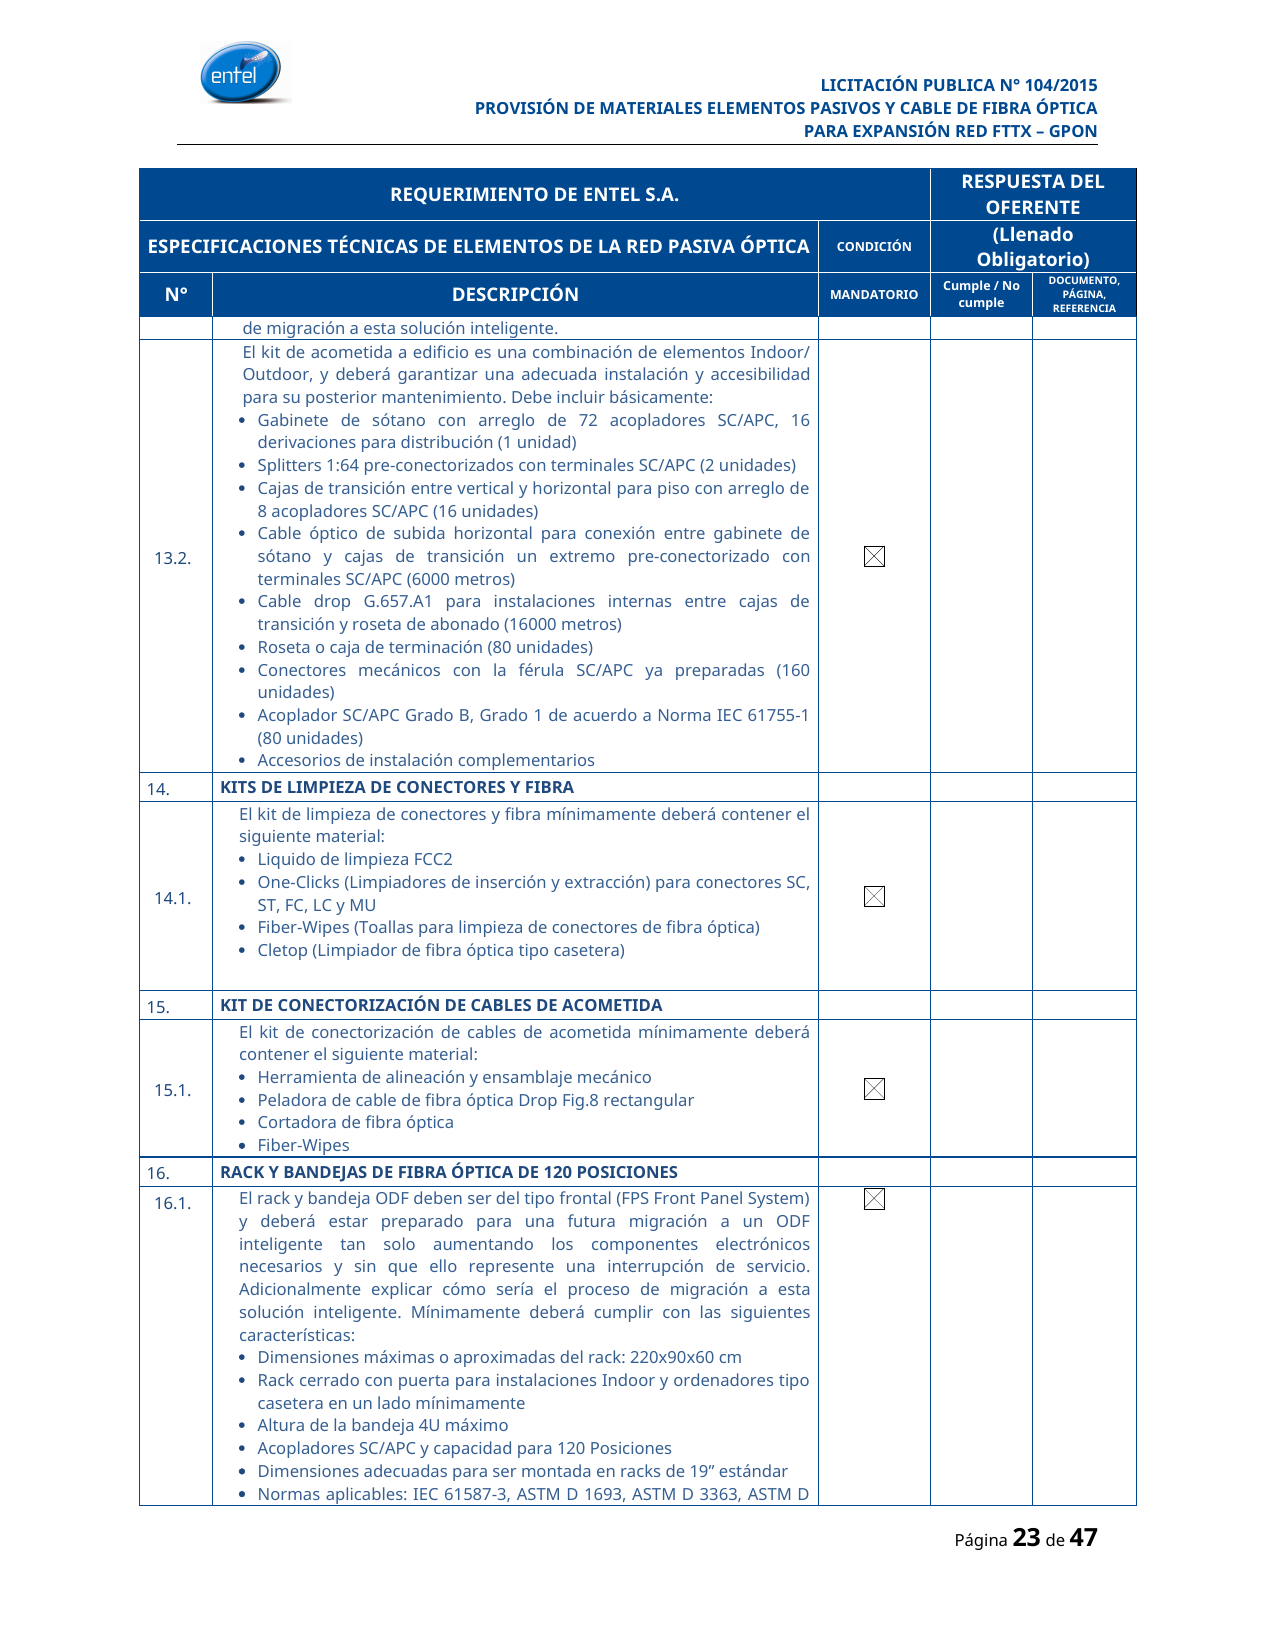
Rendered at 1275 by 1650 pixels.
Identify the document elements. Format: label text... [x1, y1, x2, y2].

table_header RESPUESTA DEL OFERENTE [931, 169, 1136, 220]
table_cell MANDATORIO [819, 273, 930, 316]
table_cell DESCRIPCIÓN [213, 273, 818, 316]
table_cell [140, 773, 212, 801]
table_cell [819, 773, 930, 801]
table_cell [140, 1158, 212, 1186]
table_cell [819, 340, 930, 772]
table_cell [140, 802, 212, 990]
table_cell [1033, 1158, 1136, 1186]
table_cell [1033, 991, 1136, 1019]
table_cell [819, 1158, 930, 1186]
table_cell (Llenado Obligatorio) [931, 221, 1136, 272]
table_cell [931, 802, 1032, 990]
table_cell El kit de acometida a edificio es una combinación de elementos Indoor/ Outdoor, y deberá garantizar una adecuada instalación y accesibilidad para su posterior mantenimiento. Debe incluir básicamente: Gabinete de sótano con arreglo de 72 acopladores SC/APC, 16 derivaciones para distribución (1 unidad) Splitters 1:64 pre-conectorizados con terminales SC/APC (2 unidades) Cajas de transición entre vertical y horizontal para piso con arreglo de 8 acopladores SC/APC (16 unidades) Cable óptico de subida horizontal para conexión entre gabinete de sótano y cajas de transición un extremo pre-conectorizado con terminales SC/APC (6000 metros) Cable drop G.657.A1 para instalaciones internas entre cajas de transición y roseta de abonado (16000 metros) Roseta o caja de terminación (80 unidades) Conectores mecánicos con la férula SC/APC ya preparadas (160 unidades) Acoplador SC/APC Grado B, Grado 1 de acuerdo a Norma IEC 61755-1 (80 unidades) Accesorios de instalación complementarios [213, 340, 818, 772]
table_cell [1033, 340, 1136, 772]
table_cell [1033, 1187, 1136, 1505]
table_cell [819, 1020, 930, 1156]
table_cell [931, 991, 1032, 1019]
table_cell [1033, 802, 1136, 990]
table_cell [931, 340, 1032, 772]
table_cell [931, 317, 1032, 339]
table_cell RACK Y BANDEJAS DE FIBRA ÓPTICA DE 120 POSICIONES [213, 1158, 818, 1186]
table_cell Cumple / No cumple [931, 273, 1032, 316]
table_cell [819, 317, 930, 339]
table_cell [819, 1187, 930, 1505]
table_cell [1033, 1020, 1136, 1156]
table_cell KIT DE CONECTORIZACIÓN DE CABLES DE ACOMETIDA [213, 991, 818, 1019]
table_cell [931, 1020, 1032, 1156]
table_cell El kit de limpieza de conectores y fibra mínimamente deberá contener el siguiente material: Liquido de limpieza FCC2 One-Clicks (Limpiadores de inserción y extracción) para conectores SC, ST, FC, LC y MU Fiber-Wipes (Toallas para limpieza de conectores de fibra óptica) Cletop (Limpiador de fibra óptica tipo casetera) [213, 802, 818, 990]
table_cell El kit de conectorización de cables de acometida mínimamente deberá contener el siguiente material: Herramienta de alineación y ensamblaje mecánico Peladora de cable de fibra óptica Drop Fig.8 rectangular Cortadora de fibra óptica Fiber-Wipes [213, 1020, 818, 1156]
table_cell [1033, 317, 1136, 339]
table_cell [819, 802, 930, 990]
table_cell ESPECIFICACIONES TÉCNICAS DE ELEMENTOS DE LA RED PASIVA ÓPTICA [140, 221, 818, 272]
table_cell [931, 773, 1032, 801]
table_cell [140, 1020, 212, 1156]
table_cell [1033, 773, 1136, 801]
table_header REQUERIMIENTO DE ENTEL S.A. [140, 169, 930, 220]
table_cell CONDICIÓN [819, 221, 930, 272]
table_cell [819, 991, 930, 1019]
table_cell [931, 1187, 1032, 1505]
table_cell N° [140, 273, 212, 316]
table_cell [140, 340, 212, 772]
table_cell DOCUMENTO, PÁGINA, REFERENCIA [1033, 273, 1136, 316]
table_cell KITS DE LIMPIEZA DE CONECTORES Y FIBRA [213, 773, 818, 801]
table_cell [931, 1158, 1032, 1186]
table_cell [140, 991, 212, 1019]
table_cell [140, 1187, 212, 1505]
picture [200, 41, 293, 104]
table_cell [140, 317, 212, 339]
